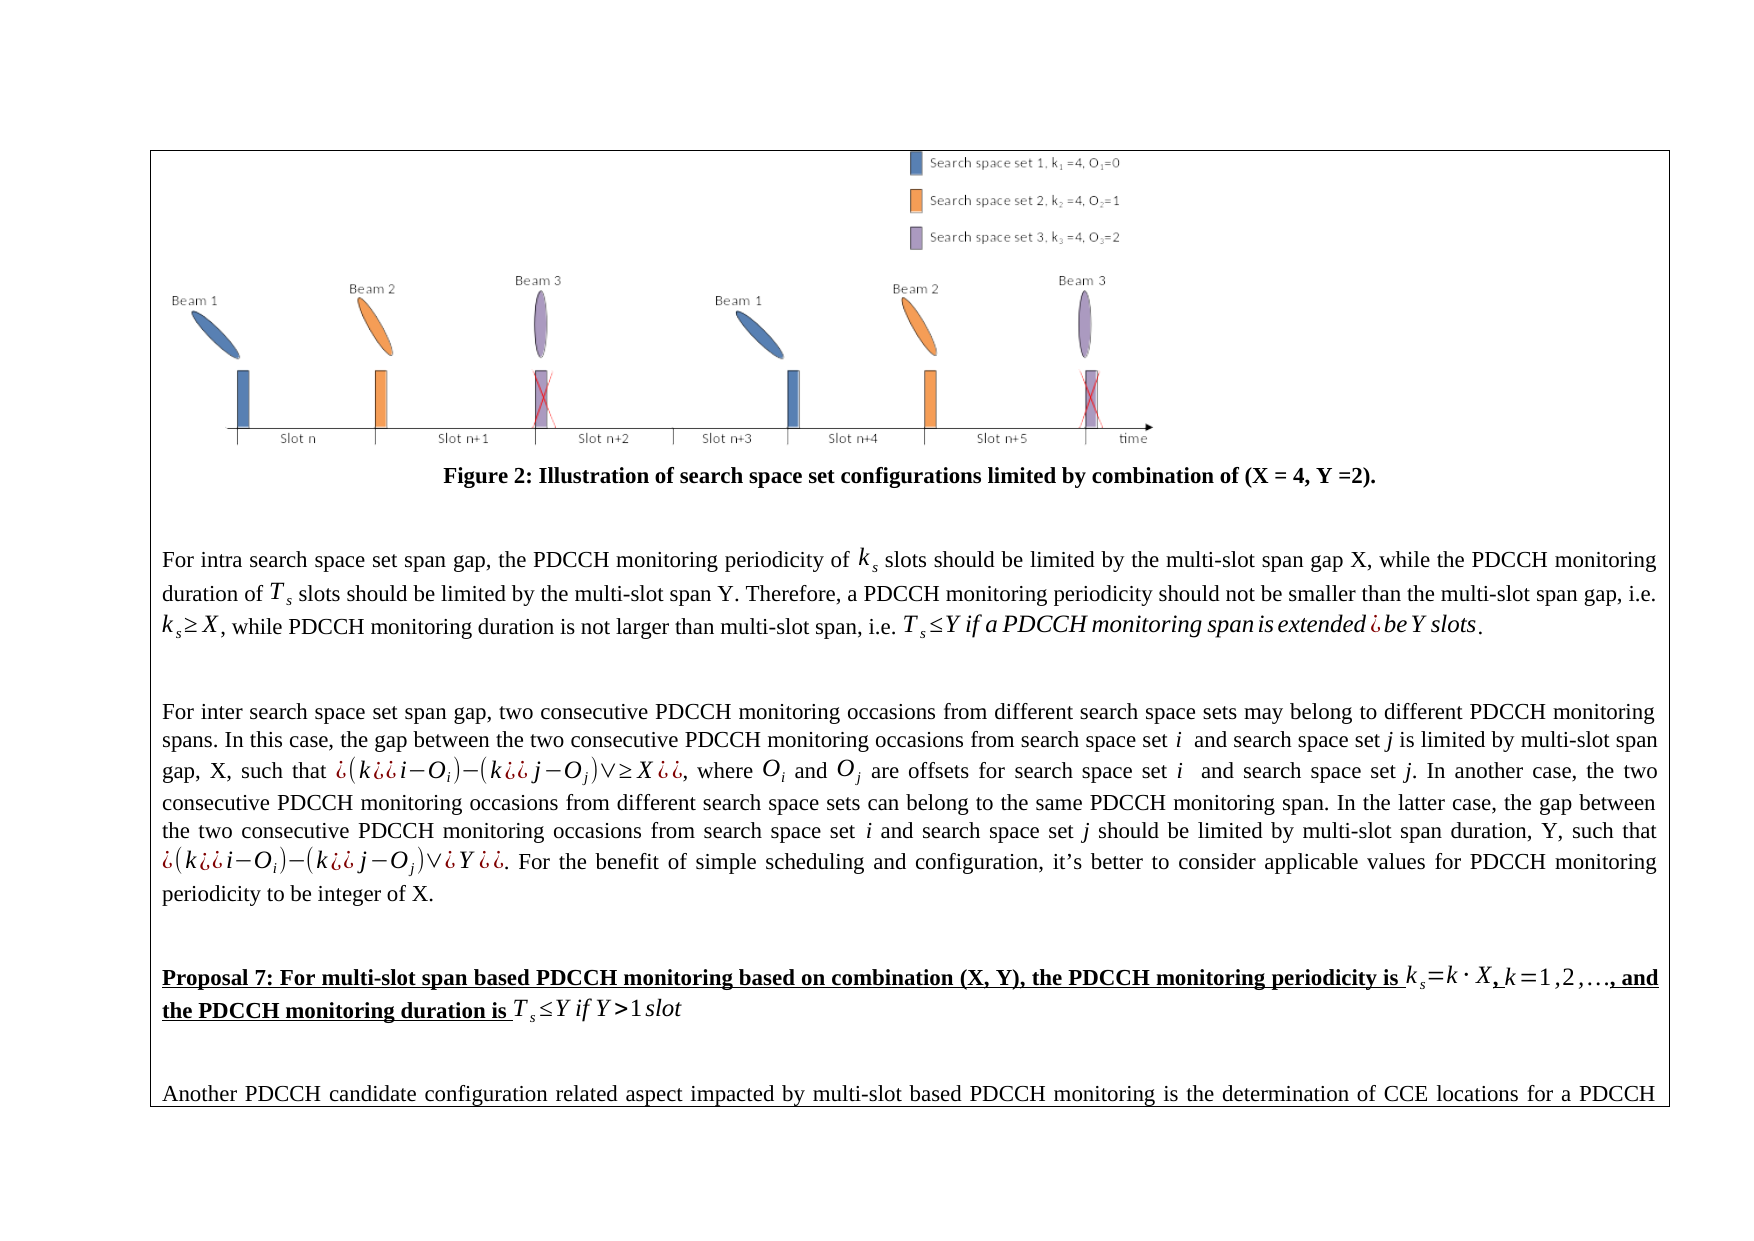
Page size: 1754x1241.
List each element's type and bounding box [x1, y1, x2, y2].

table_header [151, 151, 1669, 1106]
